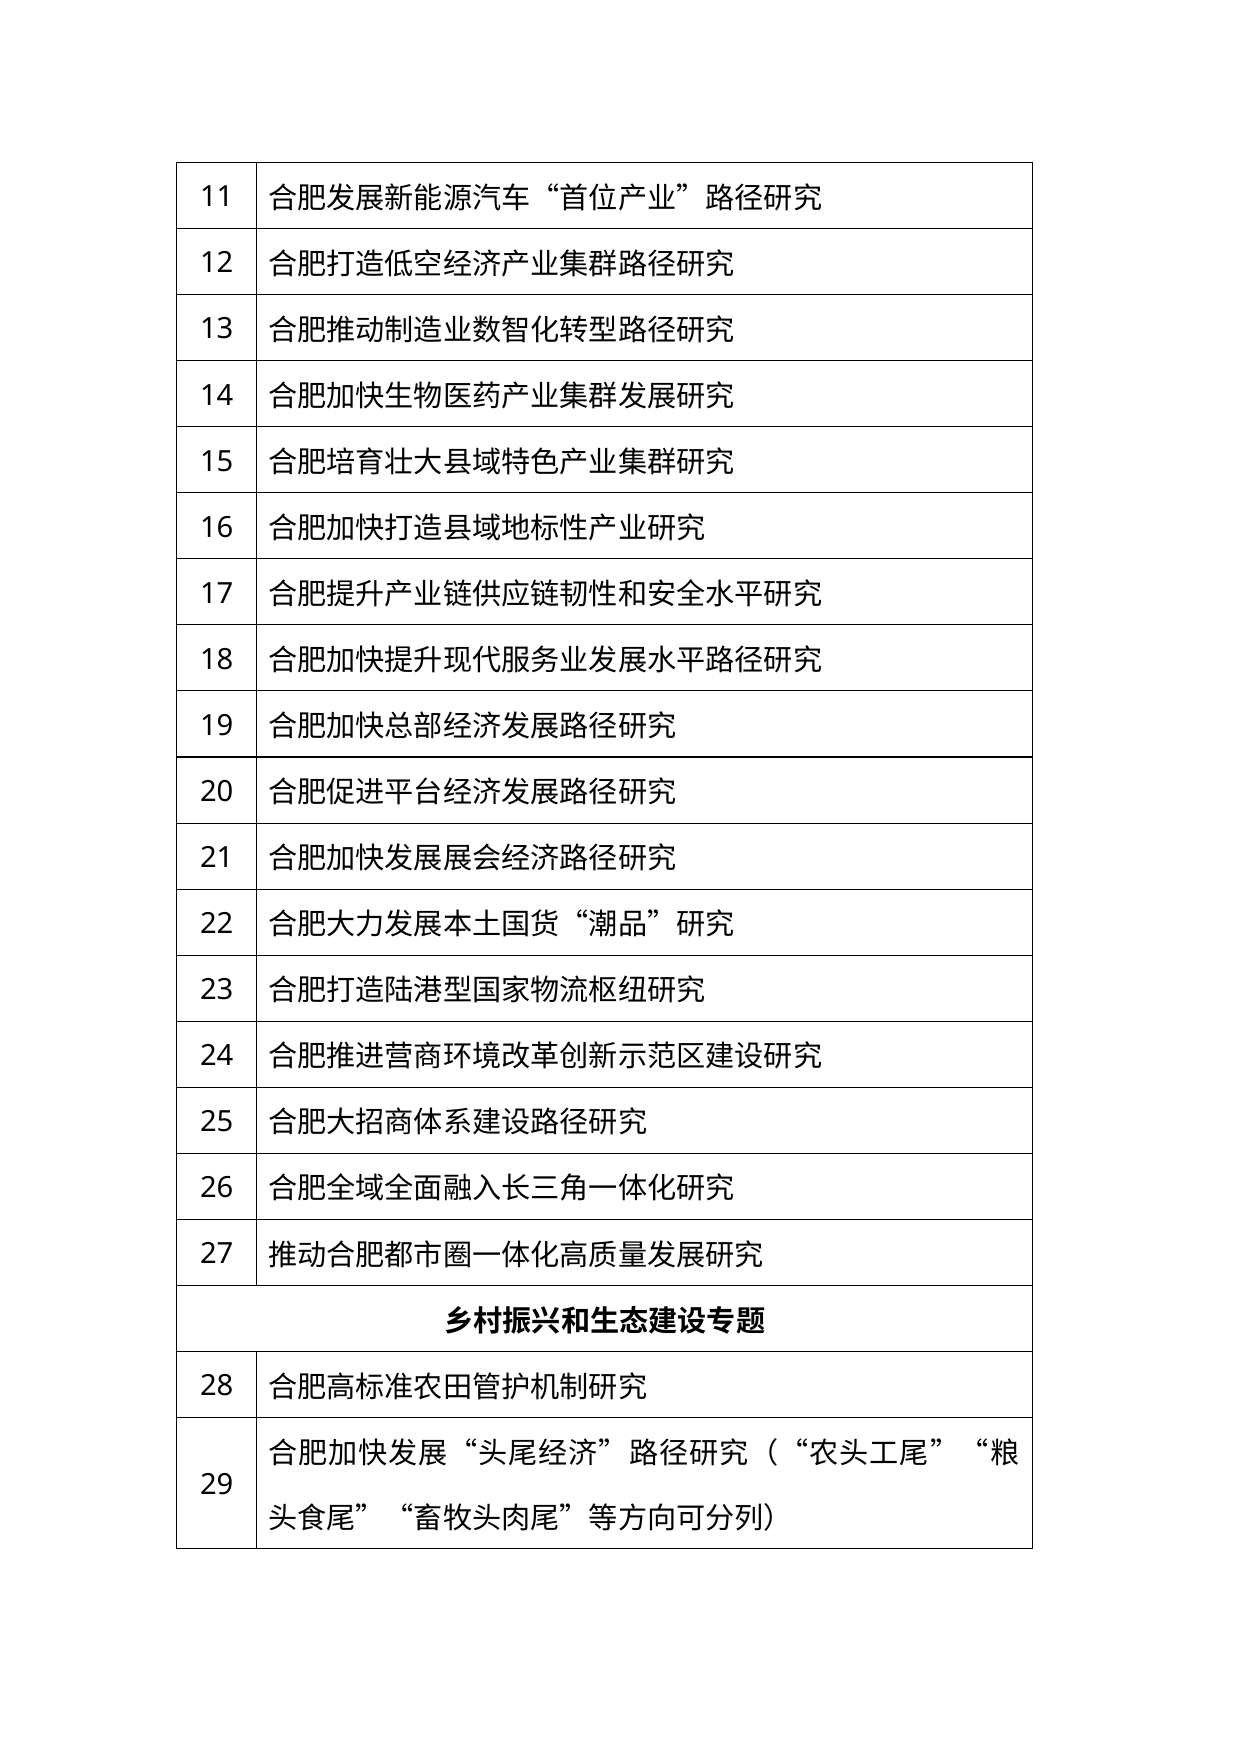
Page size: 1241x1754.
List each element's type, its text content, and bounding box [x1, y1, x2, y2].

table_cell 26 [177, 1154, 256, 1219]
table_cell 23 [177, 956, 256, 1021]
table_cell 17 [177, 559, 256, 624]
table_cell 11 [177, 163, 256, 228]
table_cell 合肥加快打造县域地标性产业研究 [257, 493, 1032, 558]
table_cell 合肥发展新能源汽车“首位产业”路径研究 [257, 163, 1032, 228]
table_cell 13 [177, 295, 256, 360]
table_cell 合肥高标准农田管护机制研究 [257, 1352, 1032, 1417]
table_cell 合肥打造低空经济产业集群路径研究 [257, 229, 1032, 294]
table_cell 合肥打造陆港型国家物流枢纽研究 [257, 956, 1032, 1021]
table_cell 18 [177, 625, 256, 690]
table_cell 28 [177, 1352, 256, 1417]
table_cell 29 [177, 1418, 256, 1548]
table_cell 合肥加快生物医药产业集群发展研究 [257, 361, 1032, 426]
table_cell 合肥促进平台经济发展路径研究 [257, 758, 1032, 822]
table_cell 合肥加快发展“头尾经济”路径研究（“农头工尾”“粮头食尾”“畜牧头肉尾”等方向可分列） [257, 1418, 1032, 1548]
table_cell 12 [177, 229, 256, 294]
table_cell 合肥提升产业链供应链韧性和安全水平研究 [257, 559, 1032, 624]
table_cell 15 [177, 427, 256, 492]
table_cell 22 [177, 890, 256, 954]
table_cell 14 [177, 361, 256, 426]
table_cell 合肥大力发展本土国货“潮品”研究 [257, 890, 1032, 954]
table_cell 合肥加快发展展会经济路径研究 [257, 824, 1032, 888]
table_cell 合肥培育壮大县域特色产业集群研究 [257, 427, 1032, 492]
table_cell 20 [177, 758, 256, 822]
table_cell 推动合肥都市圈一体化高质量发展研究 [257, 1220, 1032, 1285]
table_cell 合肥全域全面融入长三角一体化研究 [257, 1154, 1032, 1219]
table_cell 合肥推动制造业数智化转型路径研究 [257, 295, 1032, 360]
table_cell 25 [177, 1088, 256, 1153]
table_cell 合肥大招商体系建设路径研究 [257, 1088, 1032, 1153]
table_cell 合肥加快提升现代服务业发展水平路径研究 [257, 625, 1032, 690]
table_cell 19 [177, 691, 256, 756]
table_cell 27 [177, 1220, 256, 1285]
table_cell 21 [177, 824, 256, 888]
table_cell 乡村振兴和生态建设专题 [177, 1286, 1032, 1351]
table_cell 合肥加快总部经济发展路径研究 [257, 691, 1032, 756]
table_cell 16 [177, 493, 256, 558]
table_cell 合肥推进营商环境改革创新示范区建设研究 [257, 1022, 1032, 1087]
table_cell 24 [177, 1022, 256, 1087]
